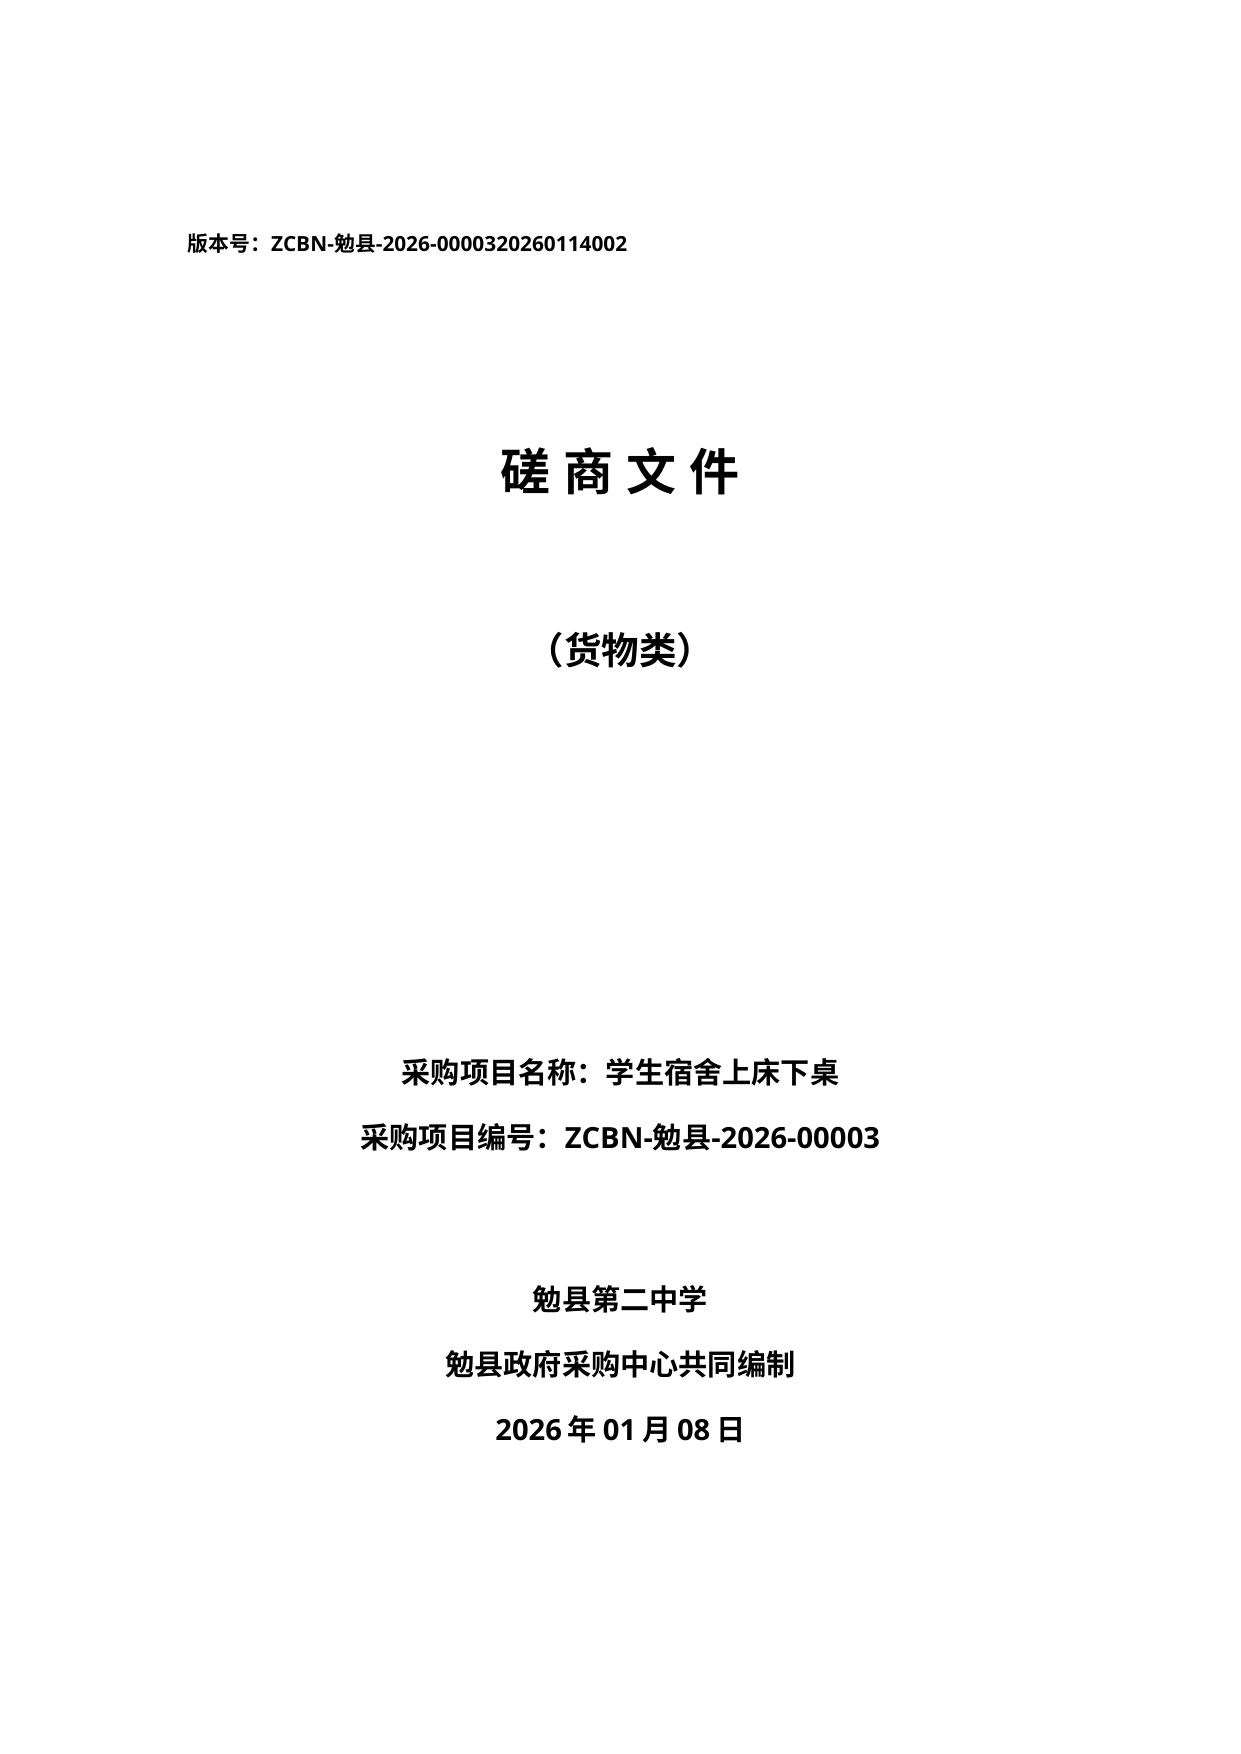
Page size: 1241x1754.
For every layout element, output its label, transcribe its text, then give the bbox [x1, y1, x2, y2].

text （货物类） [187, 617, 1053, 1039]
text 勉县第二中学 [187, 1267, 1053, 1332]
text 2026年01月08日 [187, 1397, 1053, 1462]
text 版本号：ZCBN-勉县-2026-0000320260114002 [187, 227, 1053, 422]
text 磋 商 文 件 [187, 422, 1053, 617]
text 勉县政府采购中心共同编制 [187, 1332, 1053, 1397]
text 采购项目编号：ZCBN-勉县-2026-00003 [187, 1104, 1053, 1267]
text 采购项目名称：学生宿舍上床下桌 [187, 1039, 1053, 1104]
